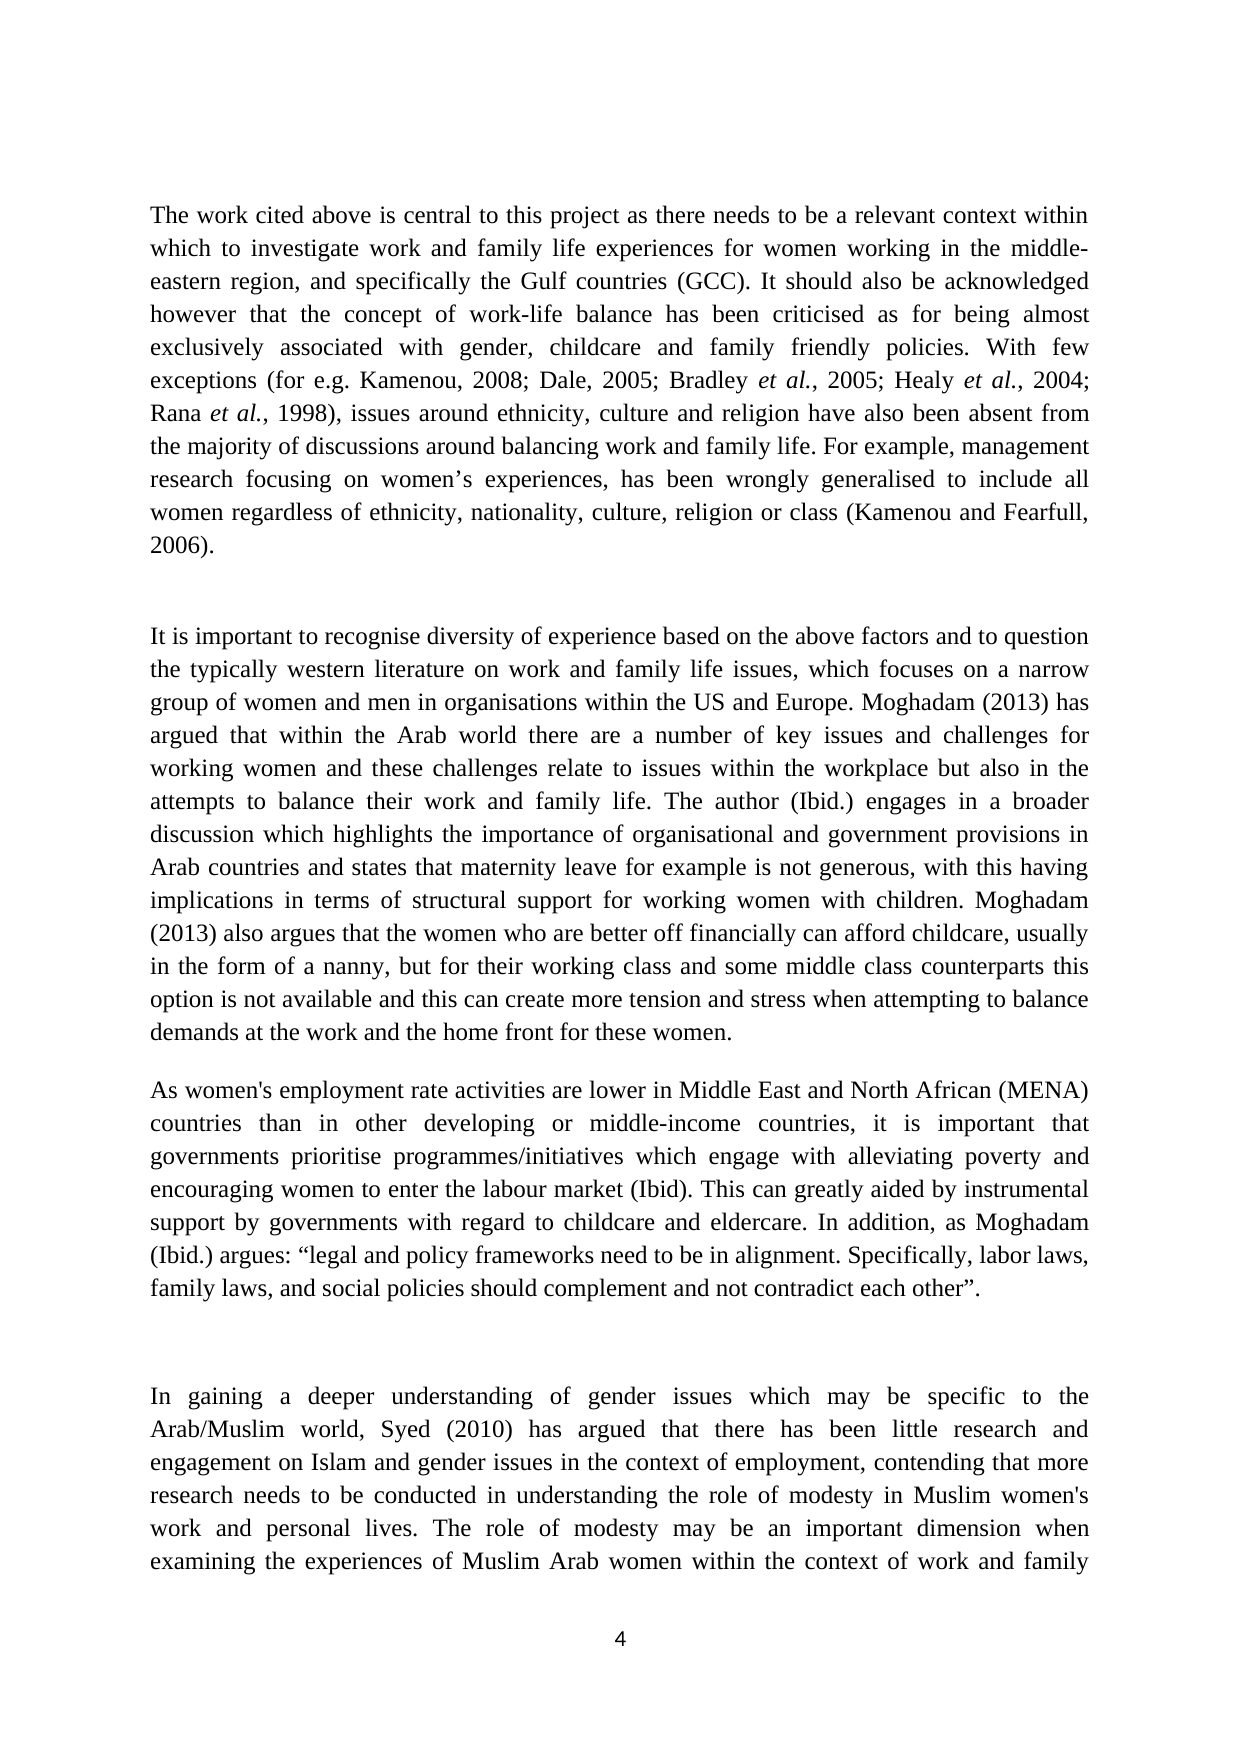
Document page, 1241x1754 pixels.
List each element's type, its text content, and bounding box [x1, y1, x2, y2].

text The work cited above is central to this project as there needs to be a relevant context within which to investigate work and family life experiences for women working in the middle-eastern region, and specifically the Gulf countries (GCC). It should also be acknowledged however that the concept of work-life balance has been criticised as for being almost exclusively associated with gender, childcare and family friendly policies. With few exceptions (for e.g. Kamenou, 2008; Dale, 2005; Bradley et al., 2005; Healy et al., 2004; Rana et al., 1998), issues around ethnicity, culture and religion have also been absent from the majority of discussions around balancing work and family life. For example, management research focusing on women’s experiences, has been wrongly generalised to include all women regardless of ethnicity, nationality, culture, religion or class (Kamenou and Fearfull, 2006). [150, 200, 1090, 559]
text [150, 1381, 1090, 1575]
text It is important to recognise diversity of experience based on the above factors and to question the typically western literature on work and family life issues, which focuses on a narrow group of women and men in organisations within the US and Europe. Moghadam (2013) has argued that within the Arab world there are a number of key issues and challenges for working women and these challenges relate to issues within the workplace but also in the attempts to balance their work and family life. The author (Ibid.) engages in a broader discussion which highlights the importance of organisational and government provisions in Arab countries and states that maternity leave for example is not generous, with this having implications in terms of structural support for working women with children. Moghadam (2013) also argues that the women who are better off financially can afford childcare, usually in the form of a nanny, but for their working class and some middle class counterparts this option is not available and this can create more tension and stress when attempting to balance demands at the work and the home front for these women. [150, 621, 1090, 1046]
text As women's employment rate activities are lower in Middle East and North African (MENA) countries than in other developing or middle-income countries, it is important that governments prioritise programmes/initiatives which engage with alleviating poverty and encouraging women to enter the labour market (Ibid). This can greatly aided by instrumental support by governments with regard to childcare and eldercare. In addition, as Moghadam (Ibid.) argues: “legal and policy frameworks need to be in alignment. Specifically, labor laws, family laws, and social policies should complement and not contradict each other”. [150, 1075, 1090, 1302]
